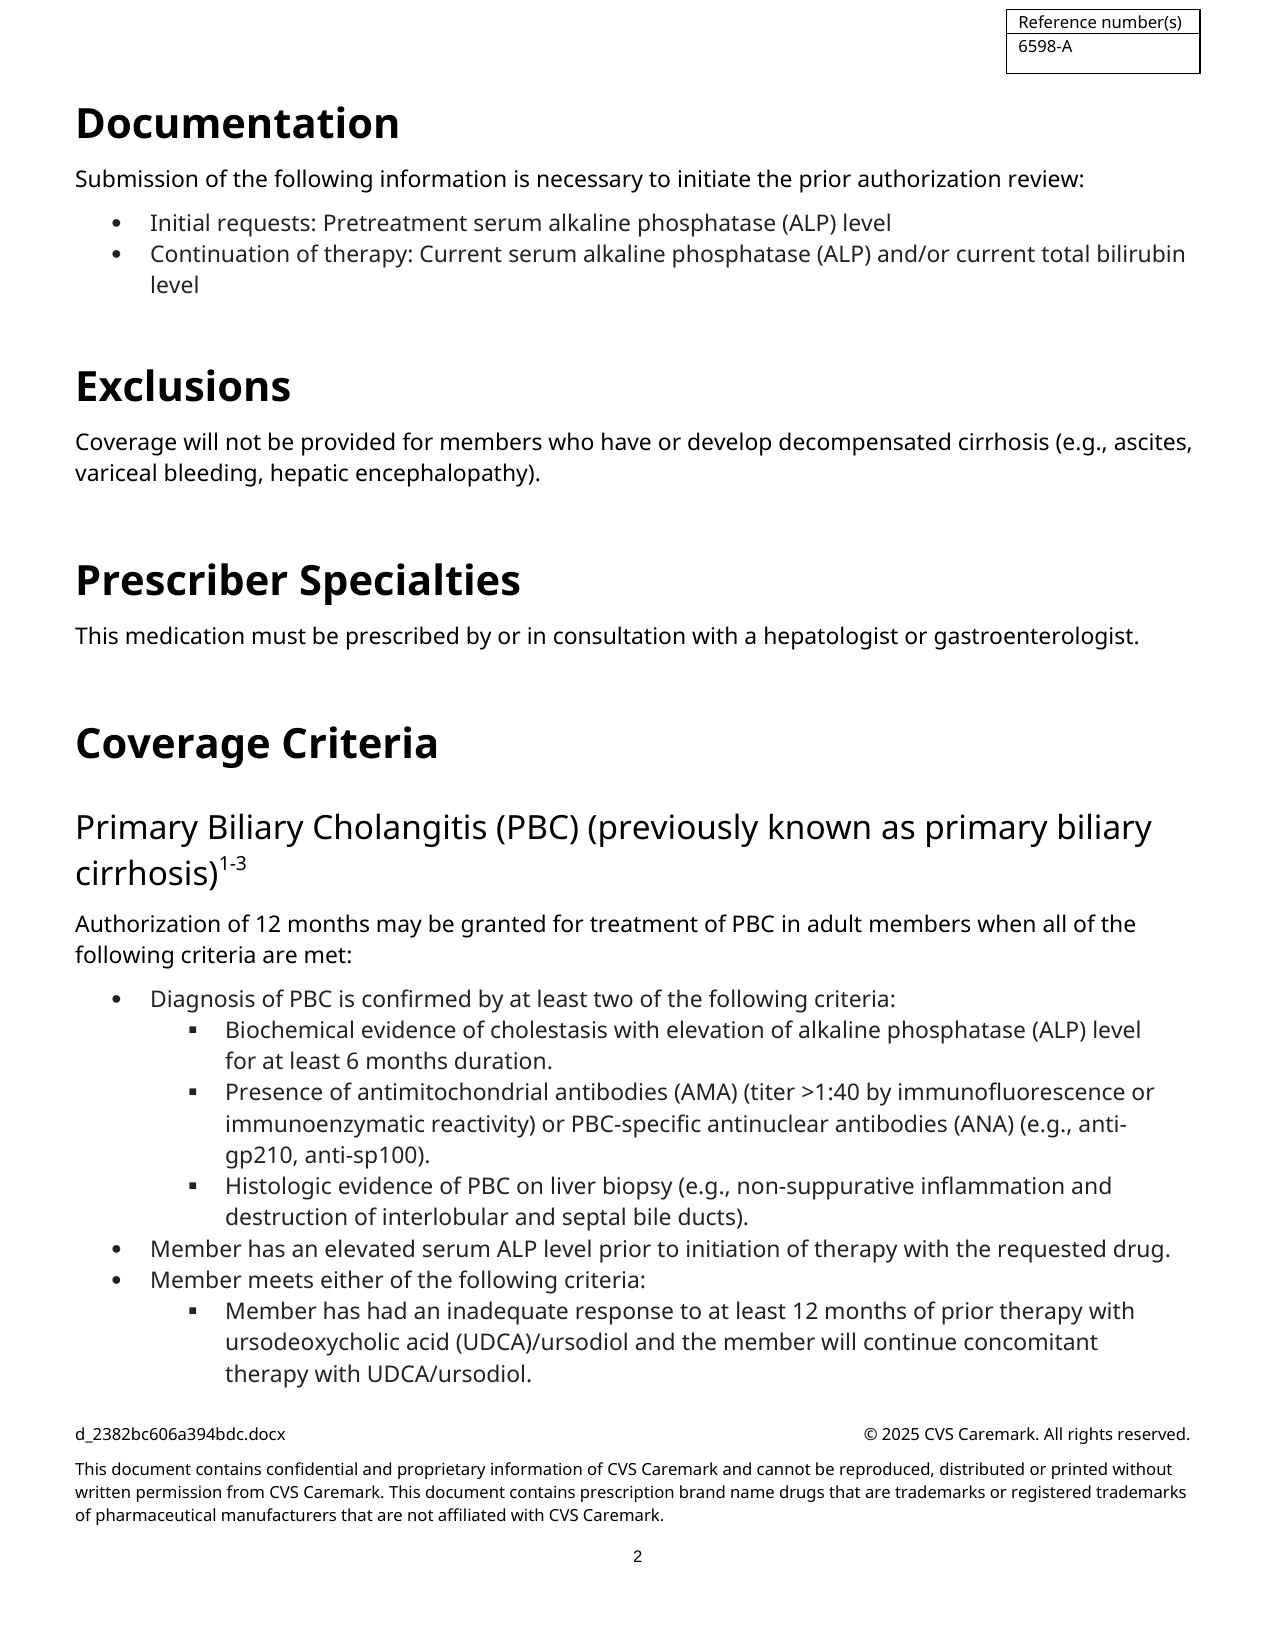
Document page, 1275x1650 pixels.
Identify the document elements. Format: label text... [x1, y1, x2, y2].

list Biochemical evidence of cholestasis with elevation of alkaline phosphatase (ALP) level for at least 6 months duration. [187, 1014, 1161, 1076]
list Presence of antimitochondrial antibodies (AMA) (titer >1:40 by immunofluorescence or immunoenzymatic reactivity) or PBC-specific antinuclear antibodies (ANA) (e.g., anti-gp210, anti-sp100). [187, 1076, 1161, 1170]
text Coverage will not be provided for members who have or develop decompensated cirrhosis (e.g., ascites, variceal bleeding, hepatic encephalopathy). [75, 426, 1200, 488]
text This medication must be prescribed by or in consultation with a hepatologist or gastroenterologist. [75, 620, 1200, 652]
list Continuation of therapy: Current serum alkaline phosphatase (ALP) and/or current total bilirubin level [112, 238, 1200, 301]
text Submission of the following information is necessary to initiate the prior authorization review: [75, 163, 1200, 194]
text Authorization of 12 months may be granted for treatment of PBC in adult members when all of the following criteria are met: [75, 907, 1200, 970]
subtitle Primary Biliary Cholangitis (PBC) (previously known as primary biliary cirrhosis)1-3 [75, 804, 1200, 895]
list Initial requests: Pretreatment serum alkaline phosphatase (ALP) level [112, 207, 1200, 238]
subtitle Coverage Criteria [75, 714, 1200, 771]
list Diagnosis of PBC is confirmed by at least two of the following criteria: [112, 982, 1200, 1014]
subtitle Documentation [75, 94, 1200, 151]
list Member meets either of the following criteria: [112, 1264, 1200, 1295]
list Member has had an inadequate response to at least 12 months of prior therapy with ursodeoxycholic acid (UDCA)/ursodiol and the member will continue concomitant therapy with UDCA/ursodiol. [187, 1295, 1161, 1389]
list Member has an elevated serum ALP level prior to initiation of therapy with the requested drug. [112, 1232, 1200, 1264]
subtitle Prescriber Specialties [75, 551, 1200, 608]
subtitle Exclusions [75, 357, 1200, 413]
list Histologic evidence of PBC on liver biopsy (e.g., non-suppurative inflammation and destruction of interlobular and septal bile ducts). [187, 1170, 1161, 1232]
